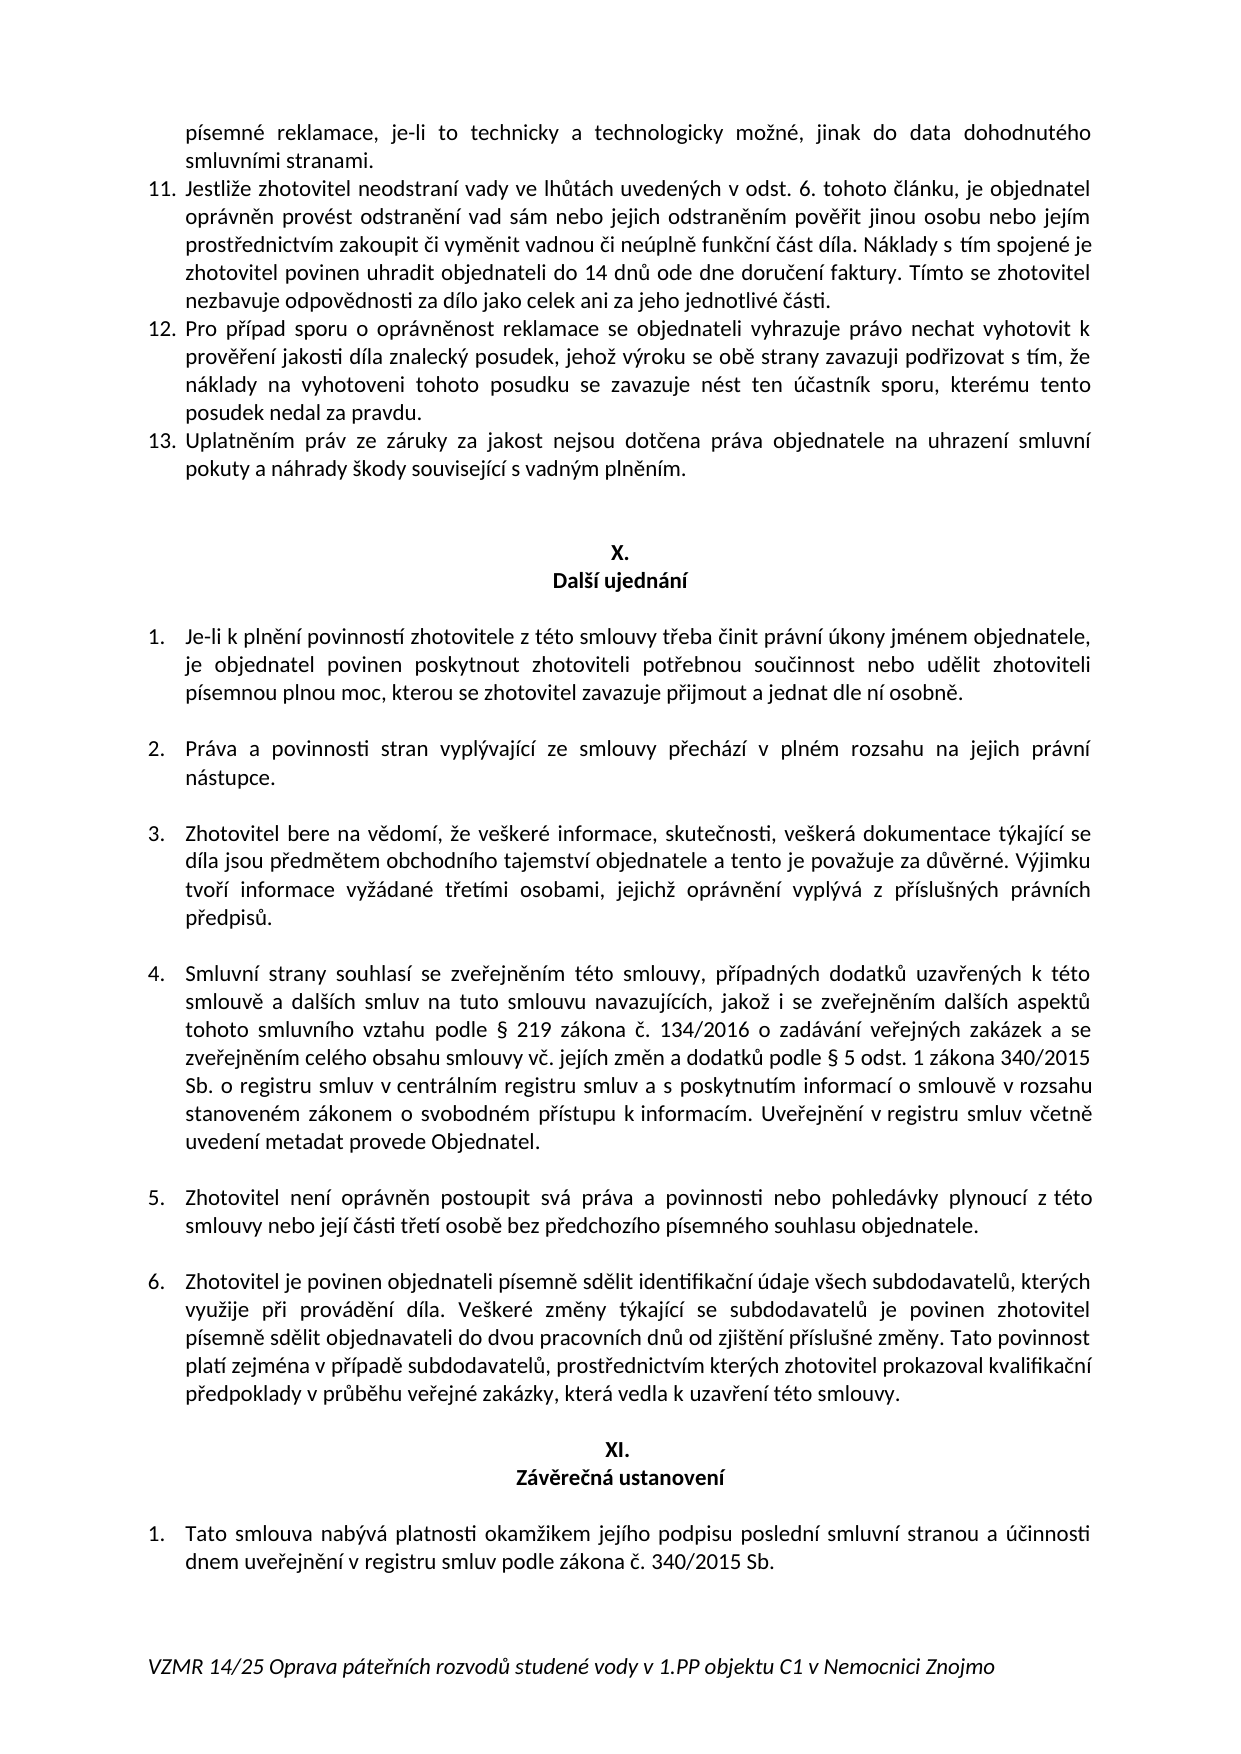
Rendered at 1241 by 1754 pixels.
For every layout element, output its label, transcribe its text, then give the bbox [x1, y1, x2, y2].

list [148, 118, 1092, 174]
list Smluvní strany souhlasí se zveřejněním této smlouvy, případných dodatků uzavřených k této smlouvě a dalších smluv na tuto smlouvu navazujících, jakož i se zveřejněním dalších aspektů tohoto smluvního vztahu podle § 219 zákona č. 134/2016 o zadávání veřejných zakázek a se zveřejněním celého obsahu smlouvy vč. jejích změn a dodatků podle § 5 odst. 1 zákona 340/2015 Sb. o registru smluv v centrálním registru smluv a s poskytnutím informací o smlouvě v rozsahu stanoveném zákonem o svobodném přístupu k informacím. Uveřejnění v registru smluv včetně uvedení metadat provede Objednatel. [148, 959, 1092, 1155]
list Pro případ sporu o oprávněnost reklamace se objednateli vyhrazuje právo nechat vyhotovit k prověření jakosti díla znalecký posudek, jehož výroku se obě strany zavazuji podřizovat s tím, že náklady na vyhotoveni tohoto posudku se zavazuje nést ten účastník sporu, kterému tento posudek nedal za pravdu. [148, 314, 1092, 426]
list Tato smlouva nabývá platnosti okamžikem jejího podpisu poslední smluvní stranou a účinnosti dnem uveřejnění v registru smluv podle zákona č. 340/2015 Sb. [148, 1519, 1092, 1575]
list Zhotovitel je povinen objednateli písemně sdělit identifikační údaje všech subdodavatelů, kterých využije při provádění díla. Veškeré změny týkající se subdodavatelů je povinen zhotovitel písemně sdělit objednavateli do dvou pracovních dnů od zjištění příslušné změny. Tato povinnost platí zejména v případě subdodavatelů, prostřednictvím kterých zhotovitel prokazoval kvalifikační předpoklady v průběhu veřejné zakázky, která vedla k uzavření této smlouvy. [148, 1267, 1092, 1407]
list Uplatněním práv ze záruky za jakost nejsou dotčena práva objednatele na uhrazení smluvní pokuty a náhrady škody související s vadným plněním. [148, 426, 1092, 482]
list Je-li k plnění povinností zhotovitele z této smlouvy třeba činit právní úkony jménem objednatele, je objednatel povinen poskytnout zhotoviteli potřebnou součinnost nebo udělit zhotoviteli písemnou plnou moc, kterou se zhotovitel zavazuje přijmout a jednat dle ní osobně. [148, 622, 1092, 707]
list Jestliže zhotovitel neodstraní vady ve lhůtách uvedených v odst. 6. tohoto článku, je objednatel oprávněn provést odstranění vad sám nebo jejich odstraněním pověřit jinou osobu nebo jejím prostřednictvím zakoupit či vyměnit vadnou či neúplně funkční část díla. Náklady s tím spojené je zhotovitel povinen uhradit objednateli do 14 dnů ode dne doručení faktury. Tímto se zhotovitel nezbavuje odpovědnosti za dílo jako celek ani za jeho jednotlivé části. [148, 174, 1092, 314]
text X. Další ujednání [148, 538, 1092, 594]
list Zhotovitel není oprávněn postoupit svá práva a povinnosti nebo pohledávky plynoucí z této smlouvy nebo její části třetí osobě bez předchozího písemného souhlasu objednatele. [148, 1183, 1092, 1239]
text XI. Závěrečná ustanovení [148, 1435, 1092, 1491]
list Práva a povinnosti stran vyplývající ze smlouvy přechází v plném rozsahu na jejich právní nástupce. [148, 734, 1092, 791]
list Zhotovitel bere na vědomí, že veškeré informace, skutečnosti, veškerá dokumentace týkající se díla jsou předmětem obchodního tajemství objednatele a tento je považuje za důvěrné. Výjimku tvoří informace vyžádané třetími osobami, jejichž oprávnění vyplývá z příslušných právních předpisů. [148, 819, 1092, 931]
